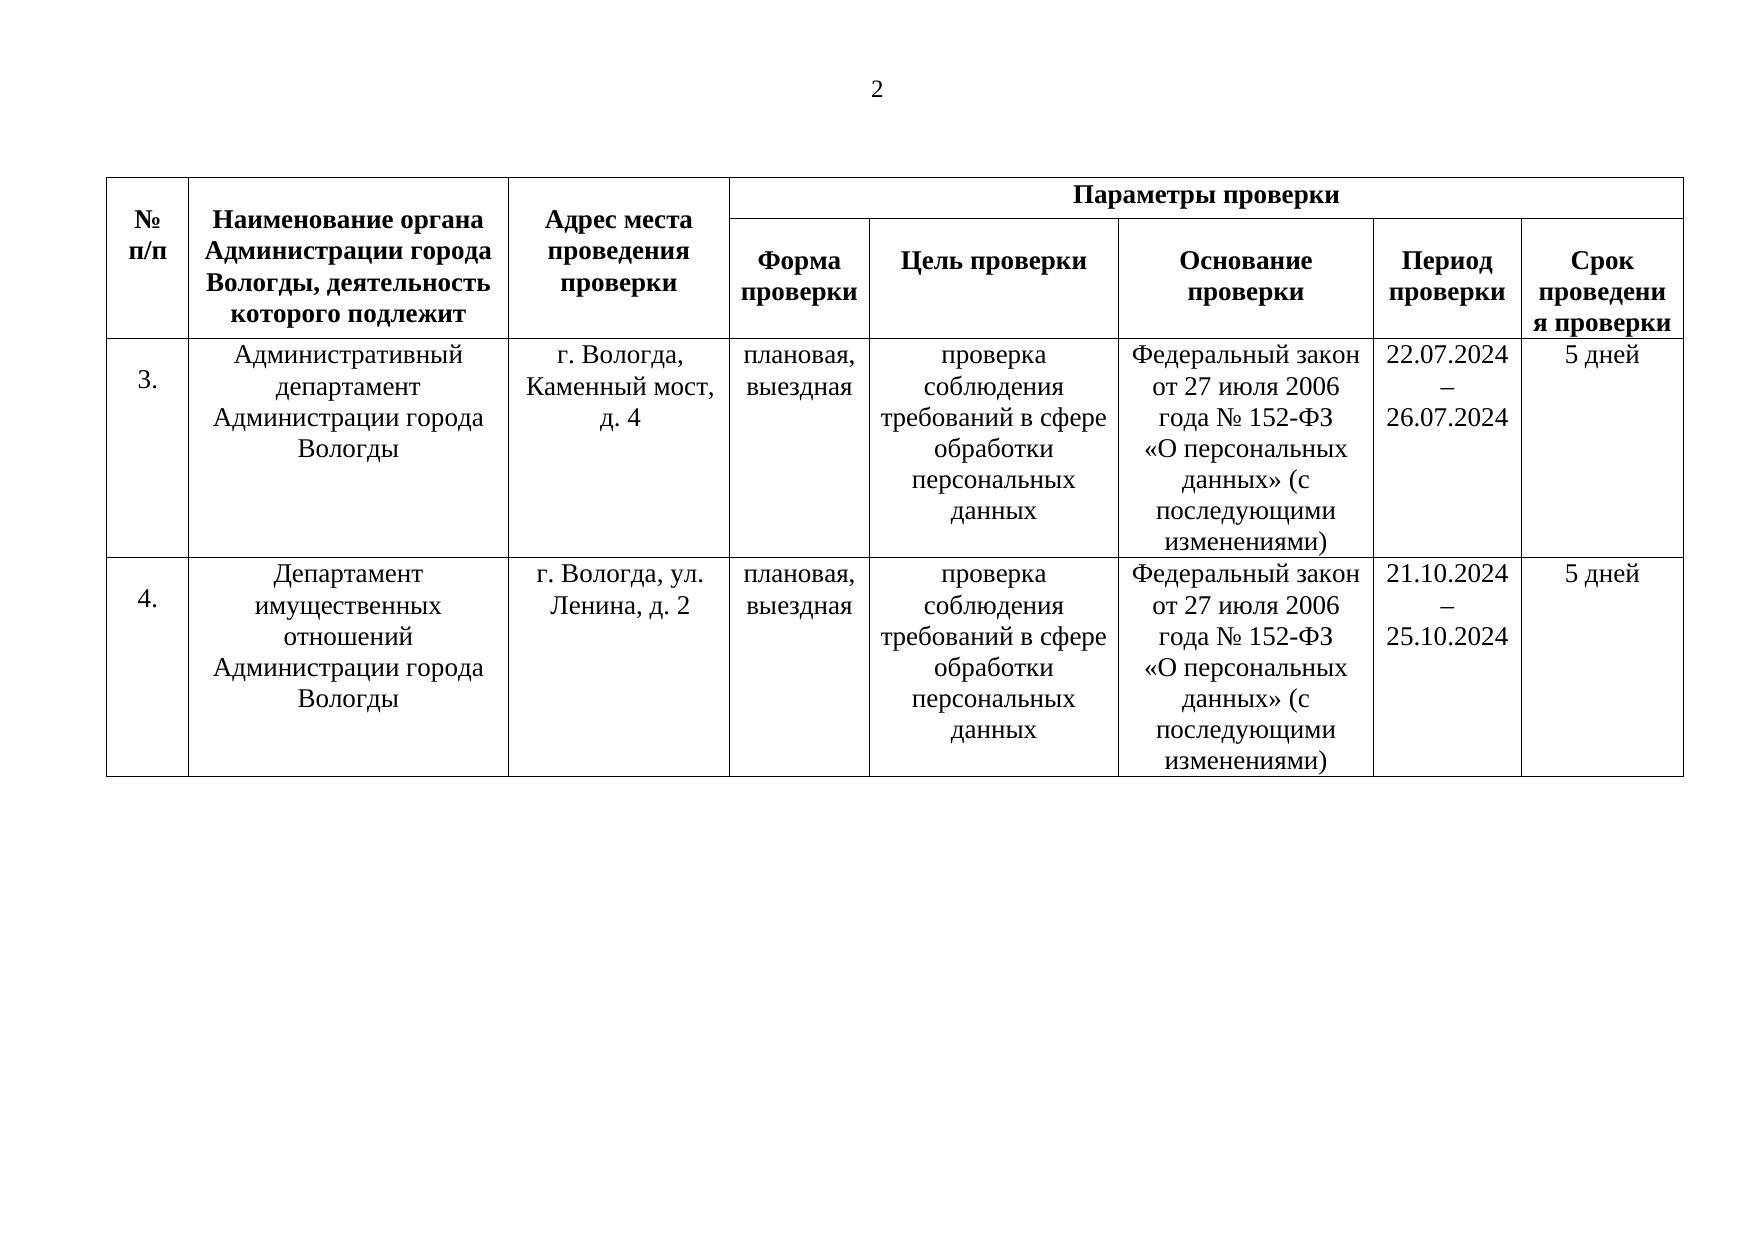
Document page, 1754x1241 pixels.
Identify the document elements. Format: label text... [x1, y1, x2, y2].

table_cell 22.07.2024 – 26.07.2024 [1374, 339, 1521, 557]
table_cell плановая, выездная [730, 339, 869, 557]
table_cell 3. [107, 339, 188, 557]
table_cell Форма проверки [730, 219, 869, 337]
table_cell проверка соблюдения требований в сфере обработки персональных данных [870, 558, 1118, 776]
table_cell Федеральный закон от 27 июля 2006 года № 152-ФЗ «О персональных данных» (с последующими изменениями) [1119, 558, 1373, 776]
table_cell 5 дней [1522, 558, 1683, 776]
table_cell Основание проверки [1119, 219, 1373, 337]
table_cell г. Вологда, ул. Ленина, д. 2 [509, 558, 729, 776]
table_cell плановая, выездная [730, 558, 869, 776]
table_header Адрес места проведения проверки [509, 178, 729, 337]
table_cell Срок проведения проверки [1522, 219, 1683, 337]
table_header № п/п [107, 178, 188, 337]
table_cell 21.10.2024 – 25.10.2024 [1374, 558, 1521, 776]
table_header Параметры проверки [730, 178, 1683, 218]
table_cell 5 дней [1522, 339, 1683, 557]
table_header Наименование органа Администрации города Вологды, деятельность которого подлежит проверке [189, 178, 508, 337]
table_cell Цель проверки [870, 219, 1118, 337]
table_cell г. Вологда, Каменный мост, д. 4 [509, 339, 729, 557]
table_cell Период проверки [1374, 219, 1521, 337]
table_cell 4. [107, 558, 188, 776]
table_cell Федеральный закон от 27 июля 2006 года № 152-ФЗ «О персональных данных» (с последующими изменениями) [1119, 339, 1373, 557]
table_cell проверка соблюдения требований в сфере обработки персональных данных [870, 339, 1118, 557]
table_cell Административный департамент Администрации города Вологды [189, 339, 508, 557]
table_cell Департамент имущественных отношений Администрации города Вологды [189, 558, 508, 776]
